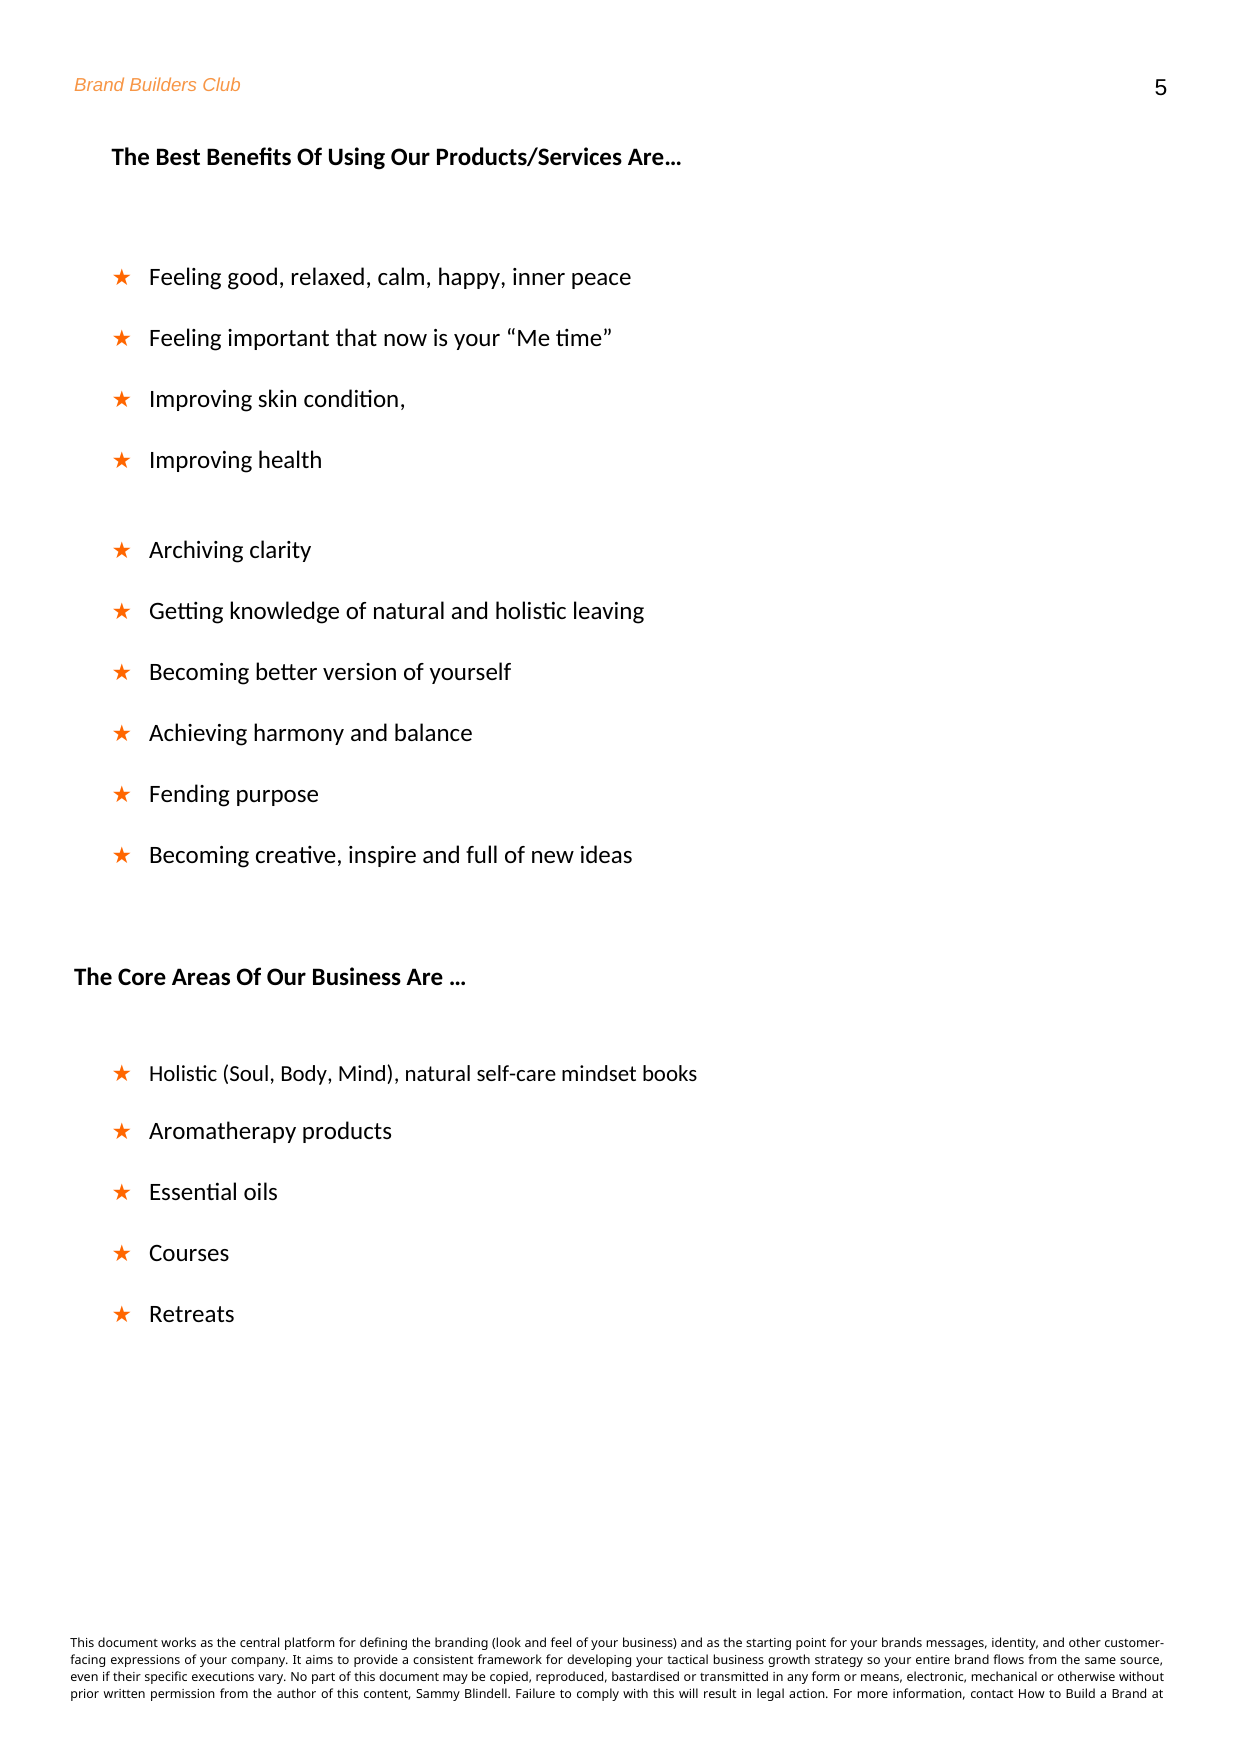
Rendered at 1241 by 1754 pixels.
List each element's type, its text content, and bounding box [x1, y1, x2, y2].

list Courses [111, 1237, 1167, 1268]
list Becoming creative, inspire and full of new ideas [111, 839, 1167, 870]
list Achieving harmony and balance [111, 717, 1167, 748]
list Fending purpose [111, 778, 1167, 809]
list Retreats [111, 1298, 1167, 1329]
list Improving skin condition, [111, 383, 1167, 414]
list Holistic (Soul, Body, Mind), natural self-care mindset books [111, 1059, 1167, 1087]
list Improving health [111, 444, 1167, 475]
list Feeling good, relaxed, calm, happy, inner peace [111, 261, 1167, 292]
list Feeling important that now is your “Me time” [111, 322, 1167, 353]
text The Core Areas Of Our Business Are … [74, 961, 1167, 992]
list Aromatherapy products [111, 1115, 1167, 1146]
list Getting knowledge of natural and holistic leaving [111, 595, 1167, 626]
list Essential oils [111, 1176, 1167, 1207]
list Archiving clarity [111, 534, 1167, 565]
list Becoming better version of yourself [111, 656, 1167, 687]
text The Best Benefits Of Using Our Products/Services Are… [111, 141, 1167, 172]
